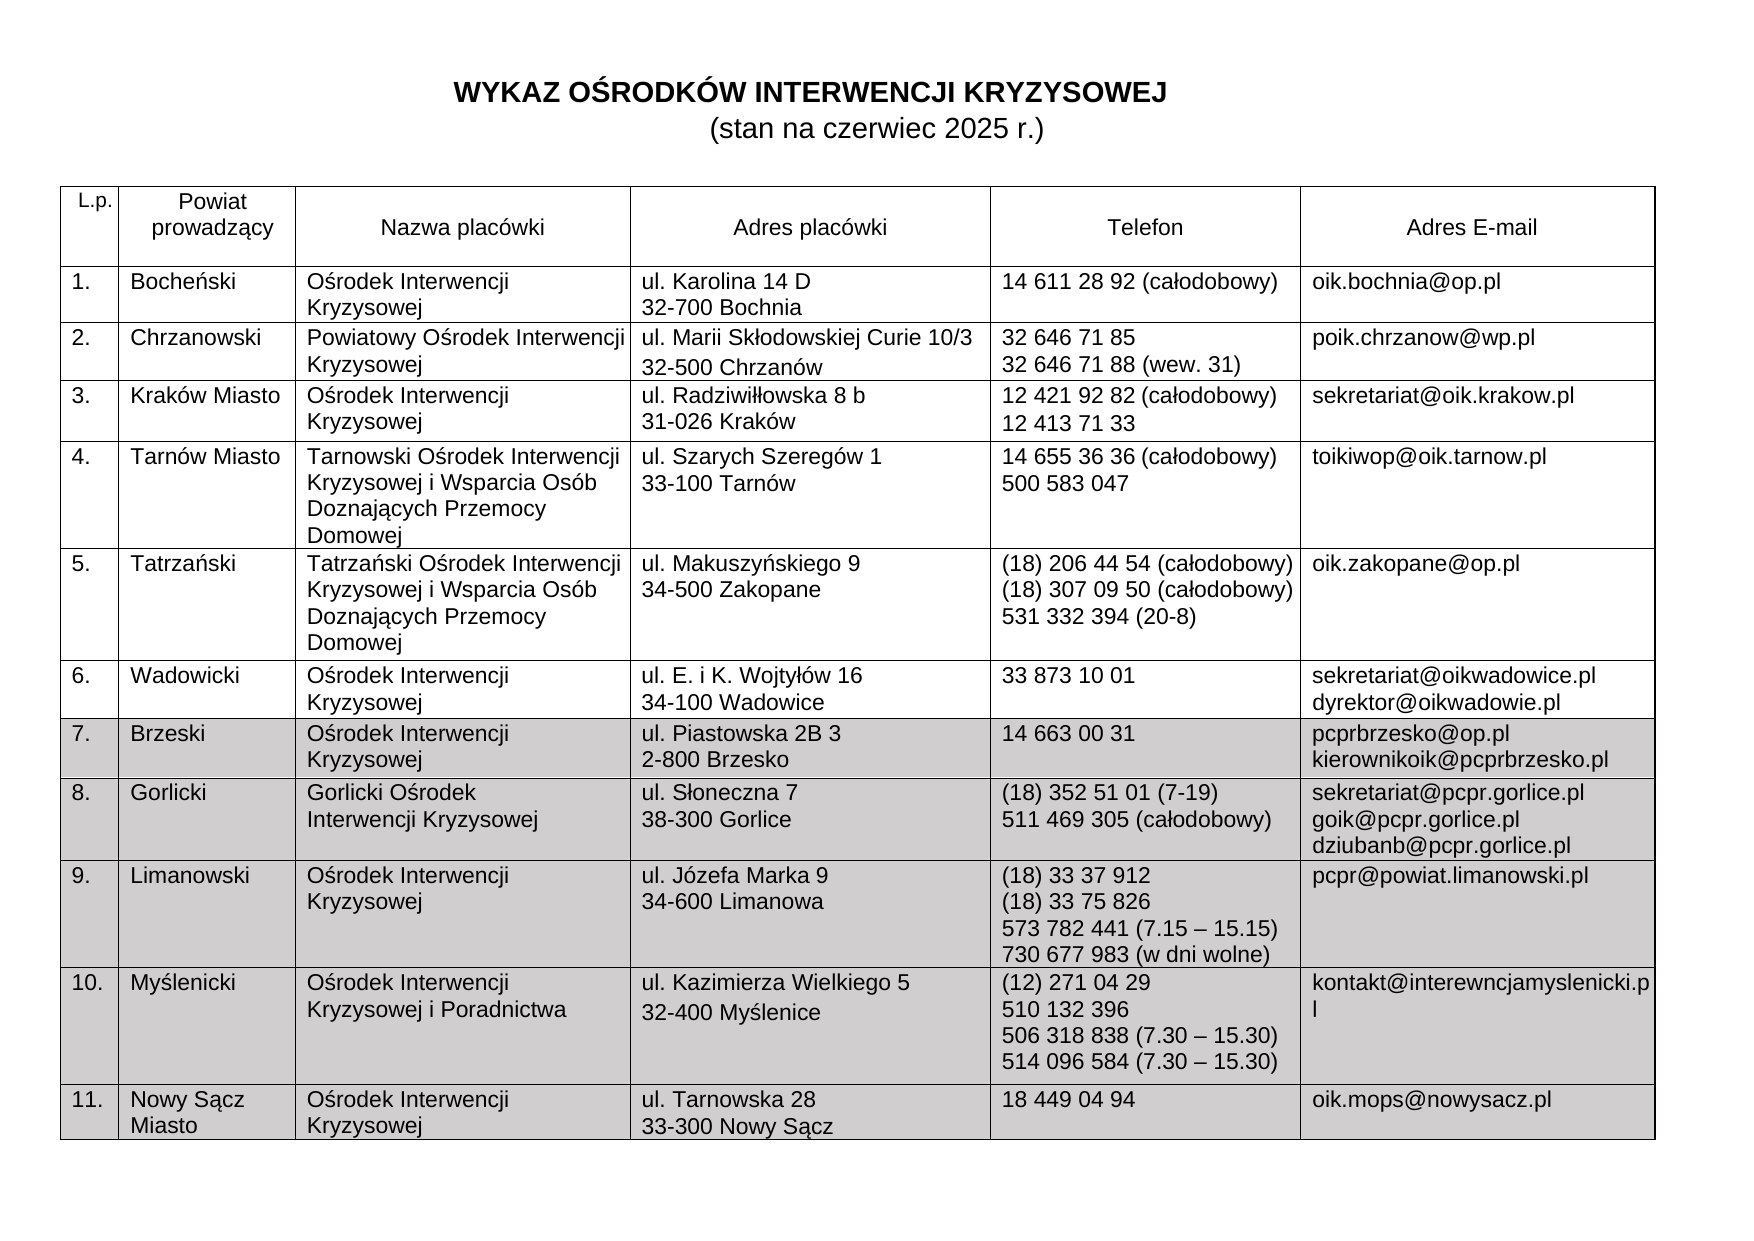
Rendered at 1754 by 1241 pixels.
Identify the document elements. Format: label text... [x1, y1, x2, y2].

table_cell pcprbrzesko@op.pl kierownikoik@pcprbrzesko.pl [1301, 719, 1654, 777]
table_cell ul. Tarnowska 28 33-300 Nowy Sącz [631, 1085, 990, 1139]
table_cell oik.zakopane@op.pl [1301, 549, 1654, 660]
table_cell ul. Radziwiłłowska 8 b 31-026 Kraków [631, 381, 990, 441]
text (stan na czerwiec 2025 r.) [75, 111, 1679, 145]
table_header Powiat prowadzący [119, 187, 295, 266]
table_cell ul. Szarych Szeregów 1 33-100 Tarnów [631, 442, 990, 548]
table_cell ul. Kazimierza Wielkiego 5 32-400 Myślenice [631, 968, 990, 1084]
table_cell 10. [61, 968, 118, 1084]
table_cell (18) 206 44 54 (całodobowy) (18) 307 09 50 (całodobowy) 531 332 394 (20-8) [991, 549, 1300, 660]
table_cell Limanowski [119, 861, 295, 967]
table_cell (12) 271 04 29 510 132 396 506 318 838 (7.30 – 15.30) 514 096 584 (7.30 – 15.30) [991, 968, 1300, 1084]
table_cell 8. [61, 779, 118, 860]
table_cell 5. [61, 549, 118, 660]
table_cell ul. Karolina 14 D 32-700 Bochnia [631, 267, 990, 322]
table_cell Tatrzański [119, 549, 295, 660]
table_cell Brzeski [119, 719, 295, 777]
table_cell 7. [61, 719, 118, 777]
table_cell Tatrzański Ośrodek Interwencji Kryzysowej i Wsparcia Osób Doznających Przemocy Domowej [296, 549, 630, 660]
table_cell (18) 33 37 912 (18) 33 75 826 573 782 441 (7.15 – 15.15) 730 677 983 (w dni wolne) [991, 861, 1300, 967]
table_cell Wadowicki [119, 661, 295, 718]
table_cell toikiwop@oik.tarnow.pl [1301, 442, 1654, 548]
table_cell Ośrodek Interwencji Kryzysowej [296, 661, 630, 718]
table_cell oik.bochnia@op.pl [1301, 267, 1654, 322]
table_cell Kraków Miasto [119, 381, 295, 441]
table_cell (18) 352 51 01 (7-19) 511 469 305 (całodobowy) [991, 779, 1300, 860]
table_cell pcpr@powiat.limanowski.pl [1301, 861, 1654, 967]
table_cell Gorlicki Ośrodek Interwencji Kryzysowej [296, 779, 630, 860]
table_cell ul. E. i K. Wojtyłów 16 34-100 Wadowice [631, 661, 990, 718]
table_cell sekretariat@pcpr.gorlice.pl goik@pcpr.gorlice.pl dziubanb@pcpr.gorlice.pl [1301, 779, 1654, 860]
table_header Nazwa placówki [296, 187, 630, 266]
table_cell kontakt@interewncjamyslenicki.pl [1301, 968, 1654, 1084]
table_cell Tarnów Miasto [119, 442, 295, 548]
table_cell 4. [61, 442, 118, 548]
table_cell 33 873 10 01 [991, 661, 1300, 718]
table_cell 6. [61, 661, 118, 718]
table_cell 11. [61, 1085, 118, 1139]
table_cell 14 655 36 36 (całodobowy) 500 583 047 [991, 442, 1300, 548]
table_header L.p. [61, 187, 118, 266]
table_cell ul. Marii Skłodowskiej Curie 10/3 32-500 Chrzanów [631, 323, 990, 380]
table_cell 14 663 00 31 [991, 719, 1300, 777]
text WYKAZ OŚRODKÓW INTERWENCJI KRYZYSOWEJ [453, 75, 1679, 108]
table_header Adres placówki [631, 187, 990, 266]
table_cell Ośrodek Interwencji Kryzysowej i Poradnictwa [296, 968, 630, 1084]
table_cell 1. [61, 267, 118, 322]
table_cell Ośrodek Interwencji Kryzysowej [296, 381, 630, 441]
table_cell Ośrodek Interwencji Kryzysowej [296, 267, 630, 322]
table_header Adres E-mail [1301, 187, 1654, 266]
table_cell 18 449 04 94 [991, 1085, 1300, 1139]
table_cell Ośrodek Interwencji Kryzysowej [296, 861, 630, 967]
table_cell ul. Słoneczna 7 38-300 Gorlice [631, 779, 990, 860]
table_cell Bocheński [119, 267, 295, 322]
table_cell 3. [61, 381, 118, 441]
table_cell Gorlicki [119, 779, 295, 860]
table_cell ul. Makuszyńskiego 9 34-500 Zakopane [631, 549, 990, 660]
table_cell oik.mops@nowysacz.pl [1301, 1085, 1654, 1139]
table_cell Ośrodek Interwencji Kryzysowej [296, 719, 630, 777]
table_cell 12 421 92 82 (całodobowy) 12 413 71 33 [991, 381, 1300, 441]
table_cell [296, 1085, 630, 1139]
table_cell sekretariat@oik.krakow.pl [1301, 381, 1654, 441]
table_header Telefon [991, 187, 1300, 266]
table_cell Nowy Sącz Miasto [119, 1085, 295, 1139]
table_cell Tarnowski Ośrodek Interwencji Kryzysowej i Wsparcia Osób Doznających Przemocy Domowej [296, 442, 630, 548]
table_cell Myślenicki [119, 968, 295, 1084]
table_cell ul. Józefa Marka 9 34-600 Limanowa [631, 861, 990, 967]
table_cell Chrzanowski [119, 323, 295, 380]
table_cell 9. [61, 861, 118, 967]
table_cell sekretariat@oikwadowice.pl dyrektor@oikwadowie.pl [1301, 661, 1654, 718]
table_cell ul. Piastowska 2B 3 2-800 Brzesko [631, 719, 990, 777]
table_cell 32 646 71 85 32 646 71 88 (wew. 31) [991, 323, 1300, 380]
table_cell 2. [61, 323, 118, 380]
table_cell Powiatowy Ośrodek Interwencji Kryzysowej [296, 323, 630, 380]
table_cell poik.chrzanow@wp.pl [1301, 323, 1654, 380]
table_cell 14 611 28 92 (całodobowy) [991, 267, 1300, 322]
